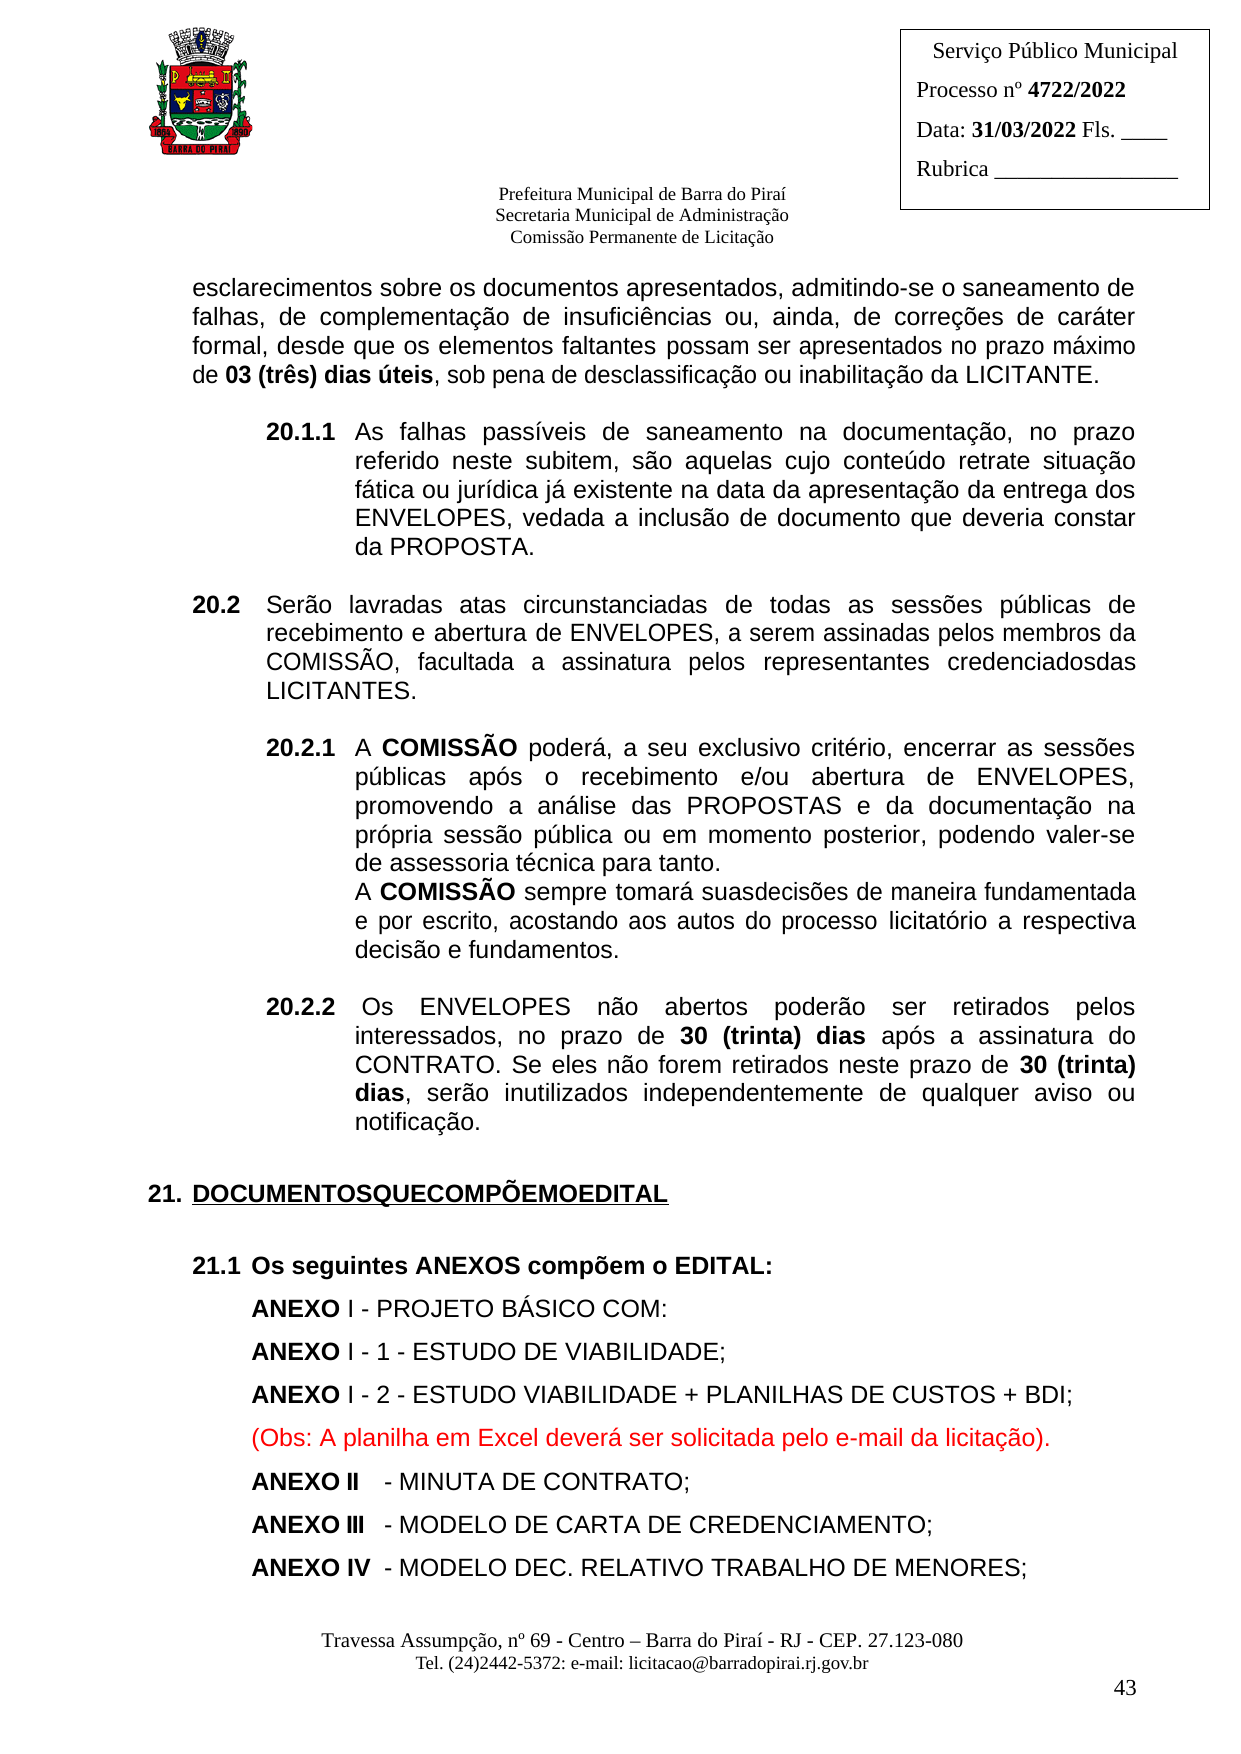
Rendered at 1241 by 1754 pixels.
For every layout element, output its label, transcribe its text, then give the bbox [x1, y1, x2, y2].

text ANEXO I - 2 - ESTUDO VIABILIDADE + PLANILHAS DE CUSTOS + BDI; [251, 1380, 1137, 1409]
text (Obs: A planilha em Excel deverá ser solicitada pelo e-mail da licitação). [222, 1423, 1137, 1452]
text 20.2.1 A COMISSÃO poderá, a seu exclusivo critério, encerrar as sessões públicas após o recebimento e/ou abertura de ENVELOPES, promovendo a análise das PROPOSTAS e da documentação na própria sessão pública ou em momento posterior, podendo valer-se de assessoria técnica para tanto. [266, 733, 1136, 877]
text 21. DOCUMENTOSQUECOMPÕEMOEDITAL [148, 1179, 1137, 1208]
text ANEXO II - MINUTA DE CONTRATO; [251, 1467, 1137, 1495]
text 20.2 Serão lavradas atas circunstanciadas de todas as sessões públicas de recebimento e abertura de ENVELOPES, a serem assinadas pelos membros da COMISSÃO, facultada a assinatura pelos representantes credenciadosdas LICITANTES. [192, 590, 1137, 705]
text ANEXO IV - MODELO DEC. RELATIVO TRABALHO DE MENORES; [251, 1553, 1137, 1582]
text 21.1 Os seguintes ANEXOS compõem o EDITAL: [192, 1251, 1137, 1280]
text ANEXO III - MODELO DE CARTA DE CREDENCIAMENTO; [251, 1510, 1137, 1538]
text A COMISSÃO sempre tomará suasdecisões de maneira fundamentada e por escrito, acostando aos autos do processo licitatório a respectiva decisão e fundamentos. [266, 877, 1136, 963]
text 20.1.1 As falhas passíveis de saneamento na documentação, no prazo referido neste subitem, são aquelas cujo conteúdo retrate situação fática ou jurídica já existente na data da apresentação da entrega dos ENVELOPES, vedada a inclusão de documento que deveria constar da PROPOSTA. [266, 417, 1137, 561]
picture [147, 26, 253, 156]
text ANEXO I - 1 - ESTUDO DE VIABILIDADE; [251, 1337, 1137, 1366]
text 20.2.2 Os ENVELOPES não abertos poderão ser retirados pelos interessados, no prazo de 30 (trinta) dias após a assinatura do CONTRATO. Se eles não forem retirados neste prazo de 30 (trinta) dias, serão inutilizados independentemente de qualquer aviso ou notificação. [266, 992, 1136, 1136]
text ANEXO I - PROJETO BÁSICO COM: [251, 1294, 1137, 1323]
